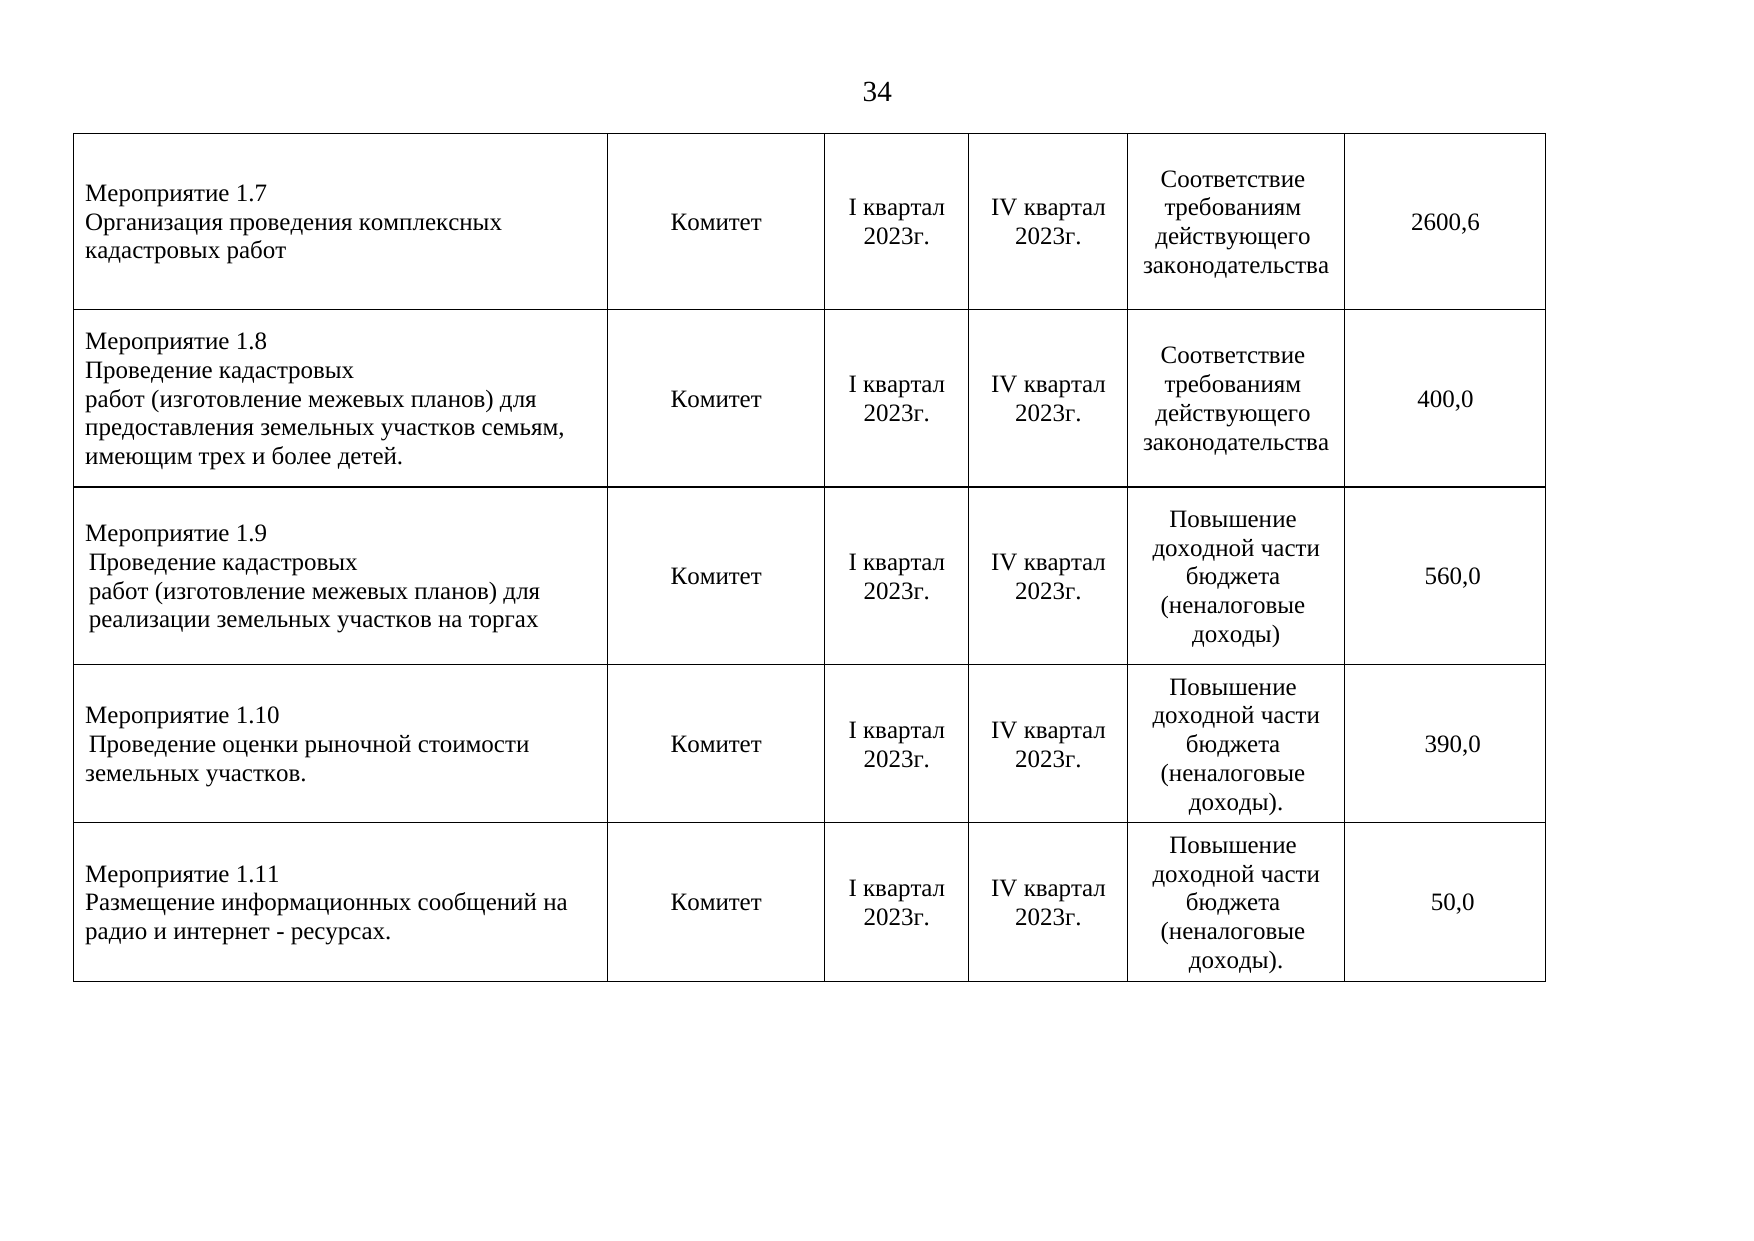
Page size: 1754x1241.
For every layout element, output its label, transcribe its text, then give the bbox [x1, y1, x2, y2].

table_cell Комитет [608, 488, 824, 664]
table_cell 560,0 [1345, 488, 1545, 664]
table_cell Комитет [608, 134, 824, 309]
table_cell 390,0 [1345, 665, 1545, 822]
table_cell Соответствие требованиям действующего законодательства [1128, 134, 1344, 309]
table_cell Комитет [608, 665, 824, 822]
table_cell IV квартал 2023г. [969, 488, 1127, 664]
table_cell 50,0 [1345, 823, 1545, 981]
table_cell Мероприятие 1.7 Организация проведения комплексных кадастровых работ [74, 134, 607, 309]
table_cell Повышение доходной части бюджета (неналоговые доходы). [1128, 823, 1344, 981]
table_cell I квартал 2023г. [825, 134, 968, 309]
table_cell I квартал 2023г. [825, 665, 968, 822]
table_cell IV квартал 2023г. [969, 310, 1127, 486]
table_cell I квартал 2023г. [825, 823, 968, 981]
table_cell Комитет [608, 823, 824, 981]
table_cell Мероприятие 1.9 Проведение кадастровых работ (изготовление межевых планов) для реализации земельных участков на торгах [74, 488, 607, 664]
table_cell IV квартал 2023г. [969, 823, 1127, 981]
table_cell Мероприятие 1.10 Проведение оценки рыночной стоимости земельных участков. [74, 665, 607, 822]
table_cell Комитет [608, 310, 824, 486]
table_cell Повышение доходной части бюджета (неналоговые доходы). [1128, 665, 1344, 822]
table_cell IV квартал 2023г. [969, 665, 1127, 822]
table_cell Соответствие требованиям действующего законодательства [1128, 310, 1344, 486]
table_cell Повышение доходной части бюджета (неналоговые доходы) [1128, 488, 1344, 664]
table_cell I квартал 2023г. [825, 488, 968, 664]
table_cell IV квартал 2023г. [969, 134, 1127, 309]
table_cell I квартал 2023г. [825, 310, 968, 486]
table_cell Мероприятие 1.8 Проведение кадастровых работ (изготовление межевых планов) для предоставления земельных участков семьям, имеющим трех и более детей. [74, 310, 607, 486]
table_cell Мероприятие 1.11 Размещение информационных сообщений на радио и интернет - ресурсах. [74, 823, 607, 981]
table_cell 400,0 [1345, 310, 1545, 486]
table_cell 2600,6 [1345, 134, 1545, 309]
